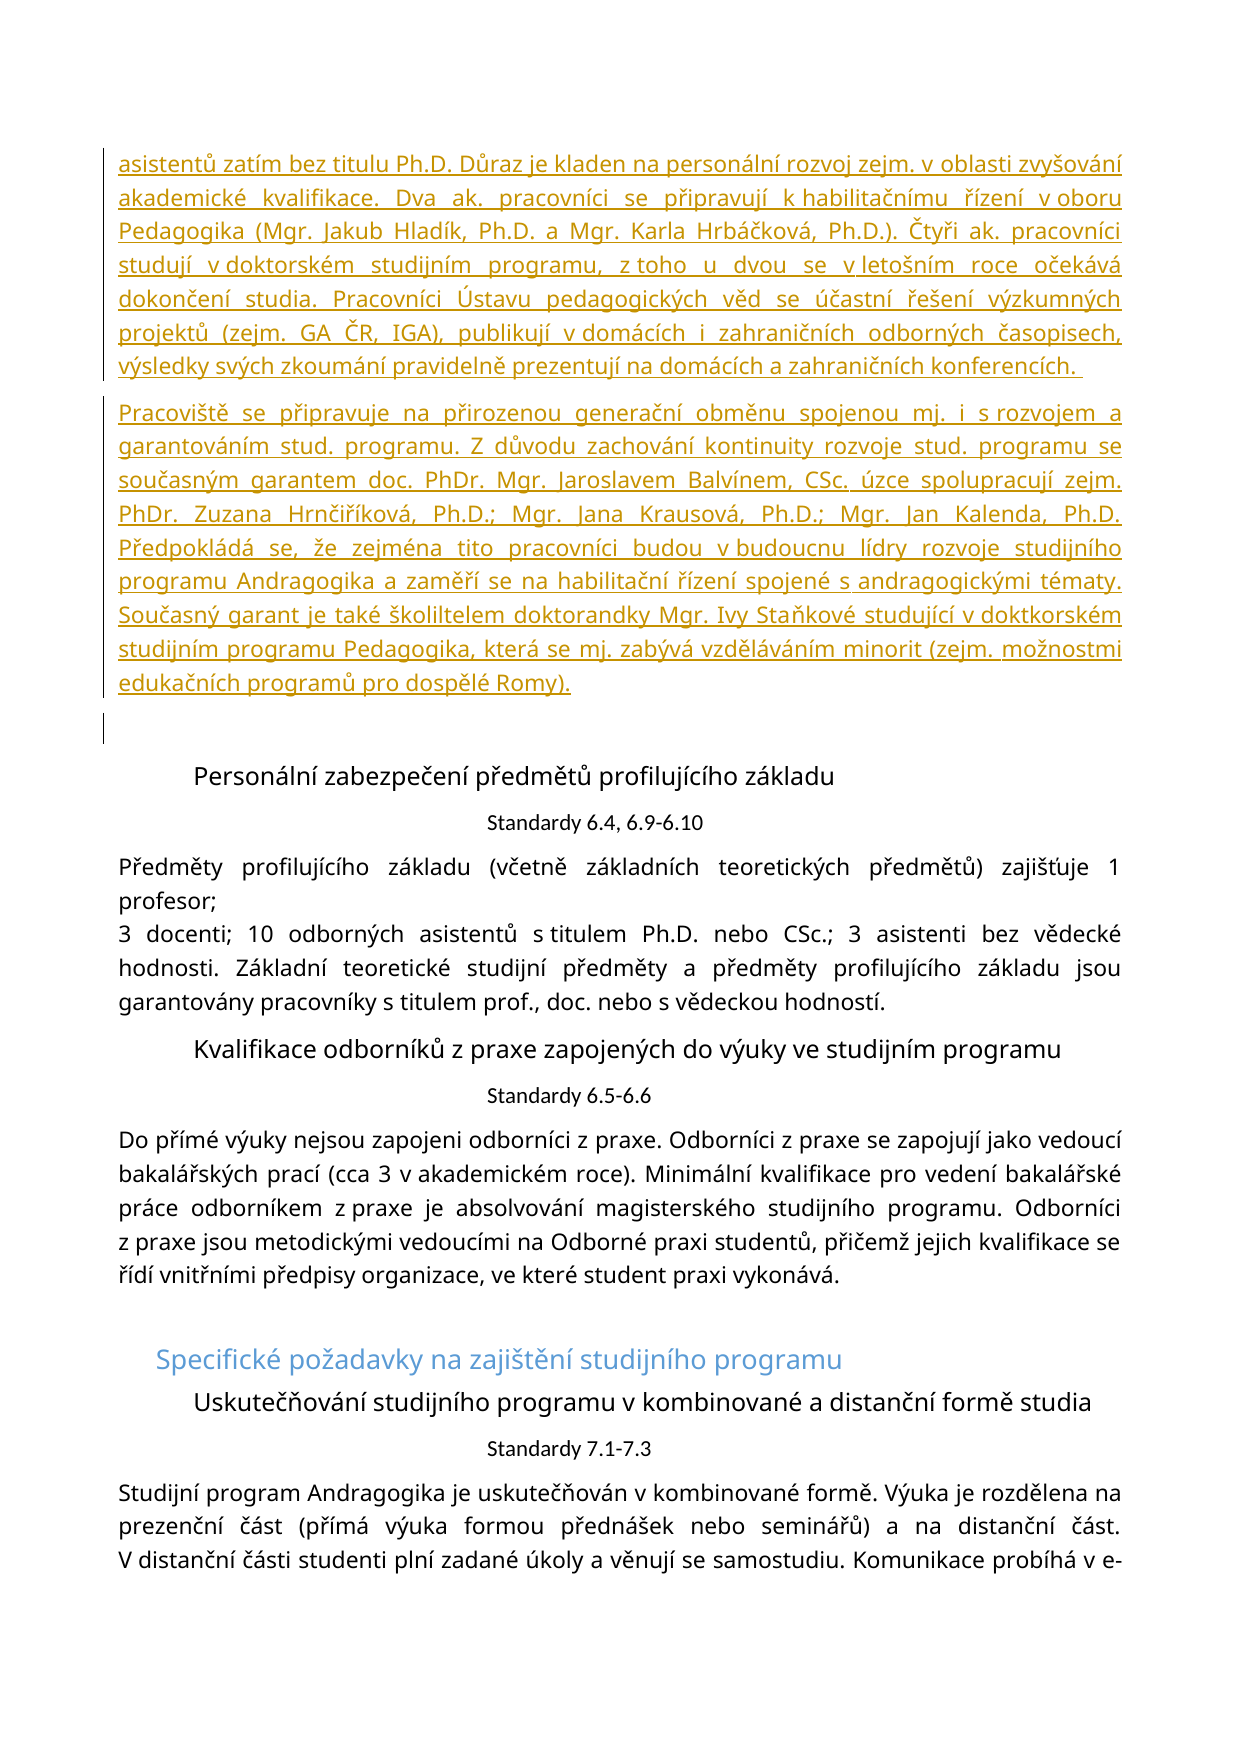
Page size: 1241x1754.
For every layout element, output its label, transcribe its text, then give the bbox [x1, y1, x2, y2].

text Uskutečňování studijního programu v kombinované a distanční formě studia [193, 1384, 1122, 1419]
text Standardy 6.4, 6.9-6.10 [118, 808, 1122, 836]
text Kvalifikace odborníků z praxe zapojených do výuky ve studijním programu [193, 1032, 1122, 1066]
text Standardy 7.1-7.3 [118, 1434, 1122, 1462]
text Předměty profilujícího základu (včetně základních teoretických předmětů) zajišťuje 1 profesor; 3 docenti; 10 odborných asistentů s titulem Ph.D. nebo CSc.; 3 asistenti bez vědecké hodnosti. Základní teoretické studijní předměty a předměty profilujícího základu jsou garantovány pracovníky s titulem prof., doc. nebo s vědeckou hodností. [118, 851, 1122, 1017]
text Specifické požadavky na zajištění studijního programu [156, 1341, 1122, 1377]
text Personální zabezpečení předmětů profilujícího základu [193, 759, 1122, 793]
text Do přímé výuky nejsou zapojeni odborníci z praxe. Odborníci z praxe se zapojují jako vedoucí bakalářských prací (cca 3 v akademickém roce). Minimální kvalifikace pro vedení bakalářské práce odborníkem z praxe je absolvování magisterského studijního programu. Odborníci z praxe jsou metodickými vedoucími na Odborné praxi studentů, přičemž jejich kvalifikace se řídí vnitřními předpisy organizace, ve které student praxi vykonává. [118, 1124, 1122, 1290]
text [118, 1477, 1122, 1575]
text Standardy 6.5-6.6 [118, 1081, 1122, 1109]
